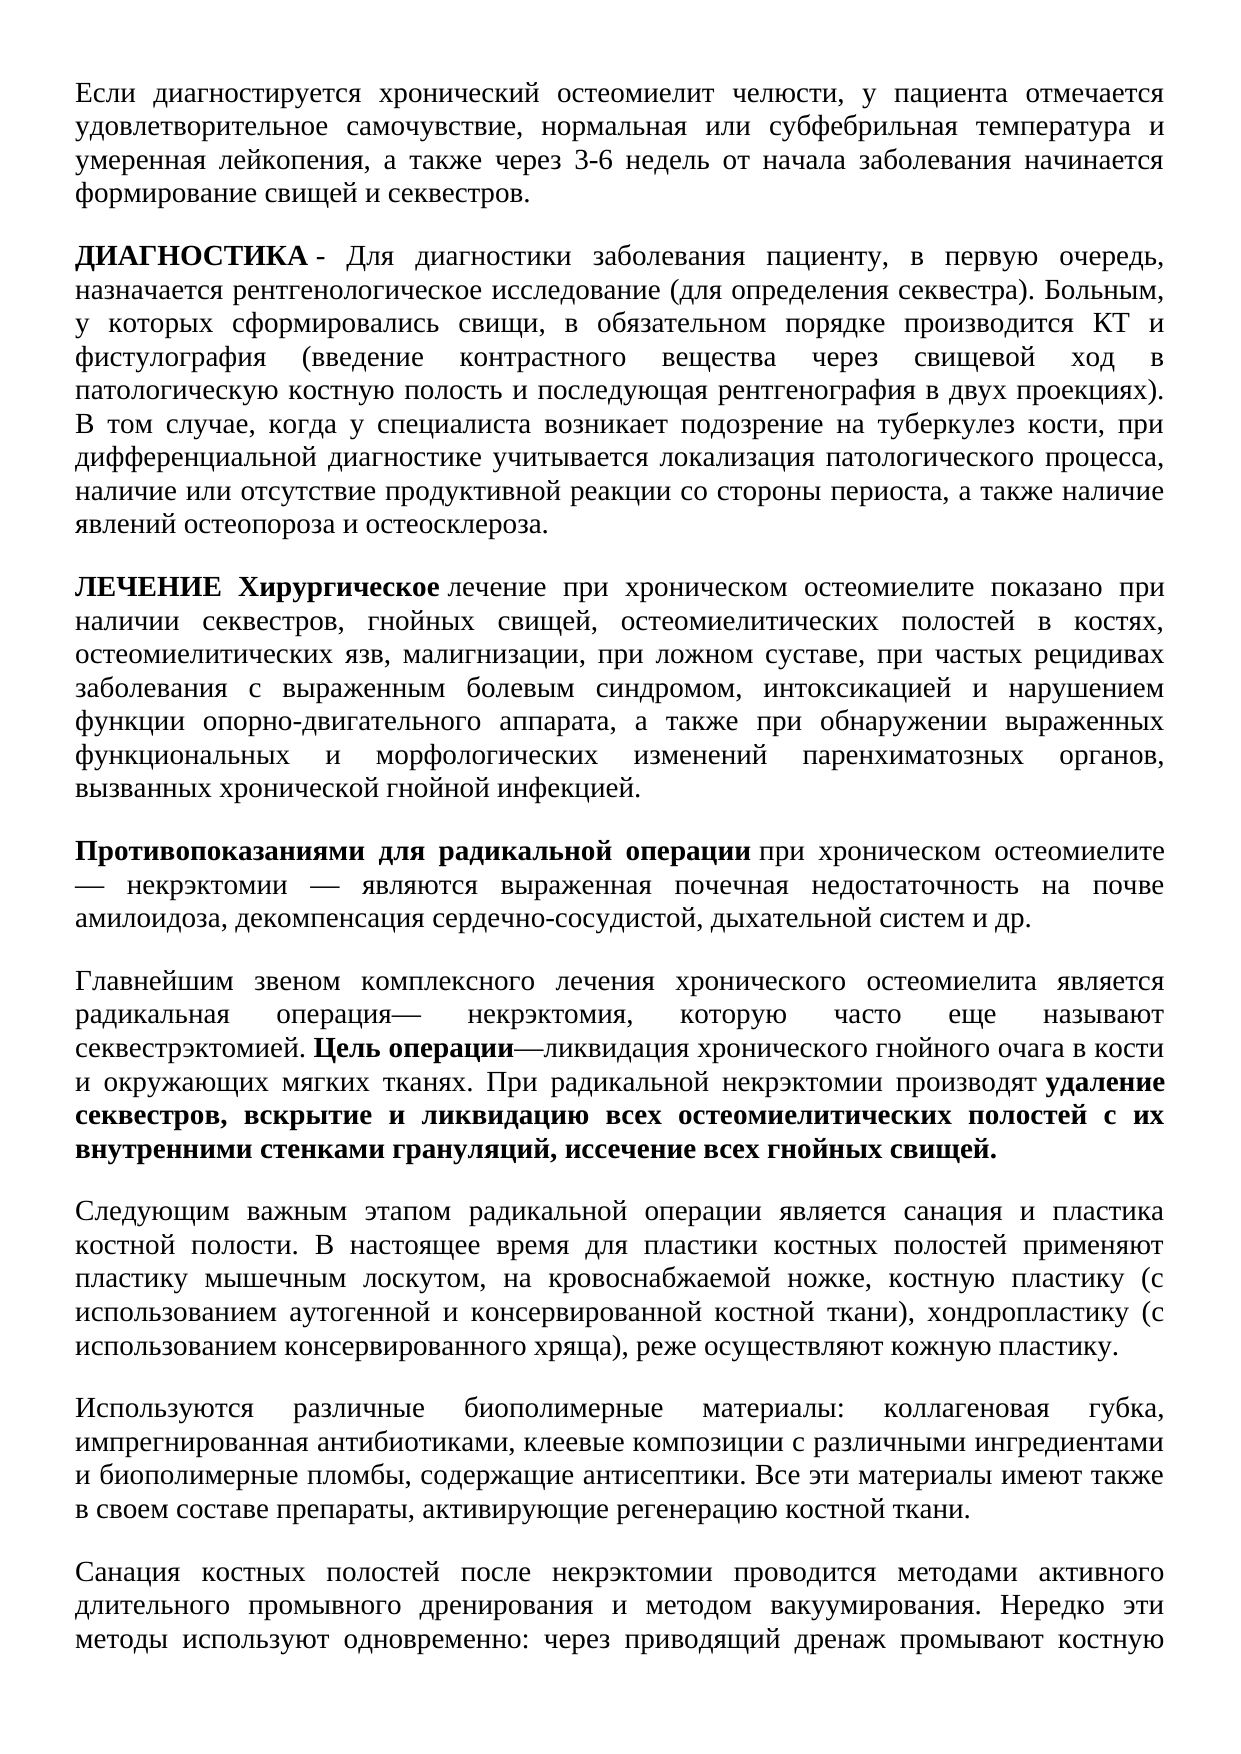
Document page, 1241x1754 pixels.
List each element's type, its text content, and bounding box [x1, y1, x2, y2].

text Противопоказаниями для радикальной операции при хроническом остеомиелите — некрэктомии — являются выраженная почечная недостаточность на почве амилоидоза, декомпенсация сердечно-сосудистой, дыхательной систем и др. [75, 833, 1165, 934]
text Если диагностируется хронический остеомиелит челюсти, у пациента отмечается удовлетворительное самочувствие, нормальная или субфебрильная температура и умеренная лейкопения, а также через 3-6 недель от начала заболевания начинается формирование свищей и секвестров. [75, 75, 1165, 209]
text Используются различные биополимерные материалы: коллагеновая губка, импрегнированная антибиотиками, клеевые композиции с различными ингредиентами и биополимерные пломбы, содержащие антисептики. Все эти материалы имеют также в своем составе препараты, активирующие регенерацию костной ткани. [75, 1390, 1165, 1524]
text ЛЕЧЕНИЕ Хирургическое лечение при хроническом остеомиелите показано при наличии секвестров, гнойных свищей, остеомиелитических полостей в костях, остеомиелитических язв, малигнизации, при ложном суставе, при частых рецидивах заболевания с выраженным болевым синдромом, интоксикацией и нарушением функции опорно-двигательного аппарата, а также при обнаружении выраженных функциональных и морфологических изменений паренхиматозных органов, вызванных хронической гнойной инфекцией. [75, 569, 1165, 804]
text Следующим важным этапом радикальной операции является санация и пластика костной полости. В настоящее время для пластики костных полостей применяют пластику мышечным лоскутом, на кровоснабжаемой ножке, костную пластику (с использованием аутогенной и консервированной костной ткани), хондропластику (с использованием консервированного хряща), реже осуществляют кожную пластику. [75, 1193, 1165, 1361]
text Главнейшим звеном комплексного лечения хронического остеомиелита является радикальная операция— некрэктомия, которую часто еще называют секвестрэктомией. Цель операции—ликвидация хронического гнойного очага в кости и окружающих мягких тканях. При радикальной некрэктомии производят удаление секвестров, вскрытие и ликвидацию всех остеомиелитических полостей с их внутренними стенками грануляций, иссечение всех гнойных свищей. [75, 963, 1165, 1164]
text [75, 1554, 1165, 1654]
text ДИАГНОСТИКА - Для диагностики заболевания пациенту, в первую очередь, назначается рентгенологическое исследование (для определения секвестра). Больным, у которых сформировались свищи, в обязательном порядке производится КТ и фистулография (введение контрастного вещества через свищевой ход в патологическую костную полость и последующая рентгенография в двух проекциях). В том случае, когда у специалиста возникает подозрение на туберкулез кости, при дифференциальной диагностике учитывается локализация патологического процесса, наличие или отсутствие продуктивной реакции со стороны периоста, а также наличие явлений остеопороза и остеосклероза. [75, 238, 1165, 540]
